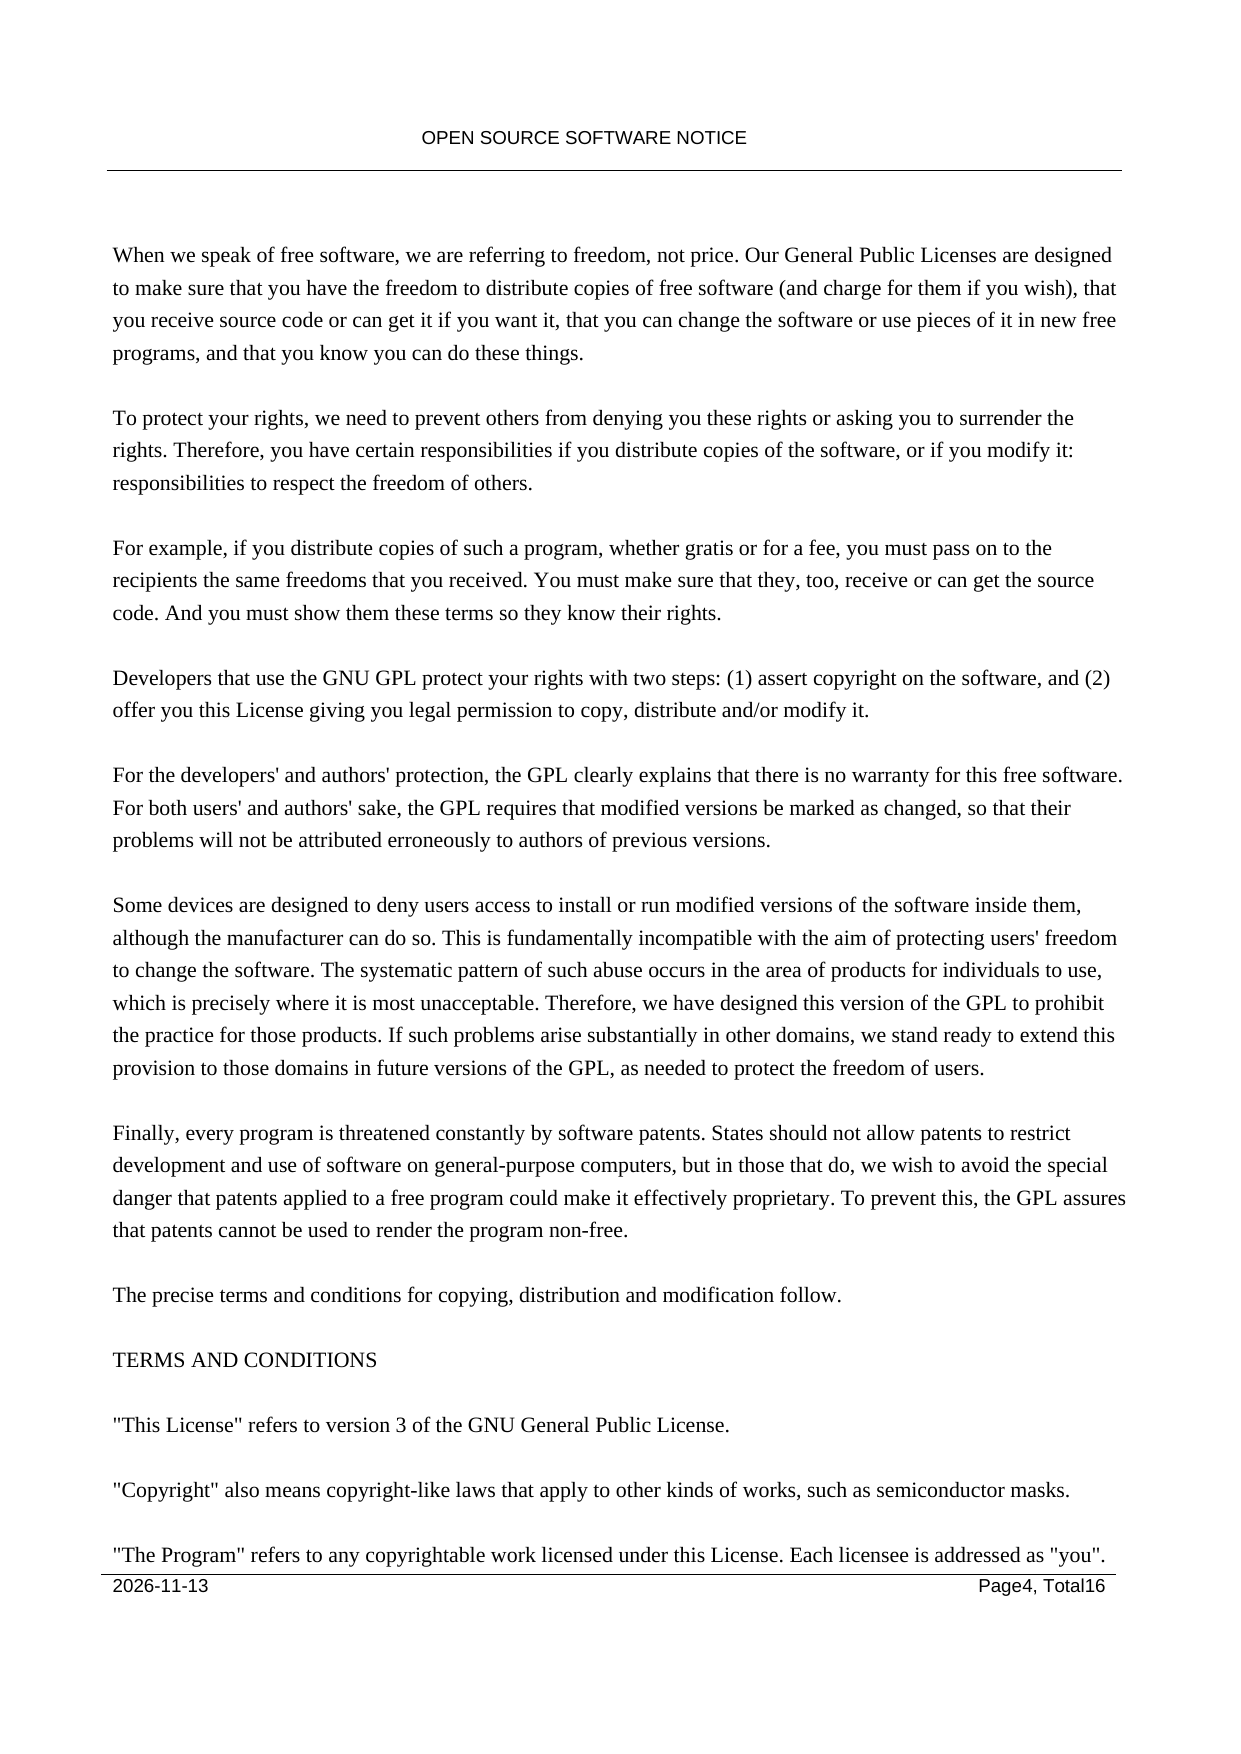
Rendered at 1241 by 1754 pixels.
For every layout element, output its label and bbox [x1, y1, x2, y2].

text [112, 206, 1128, 1571]
